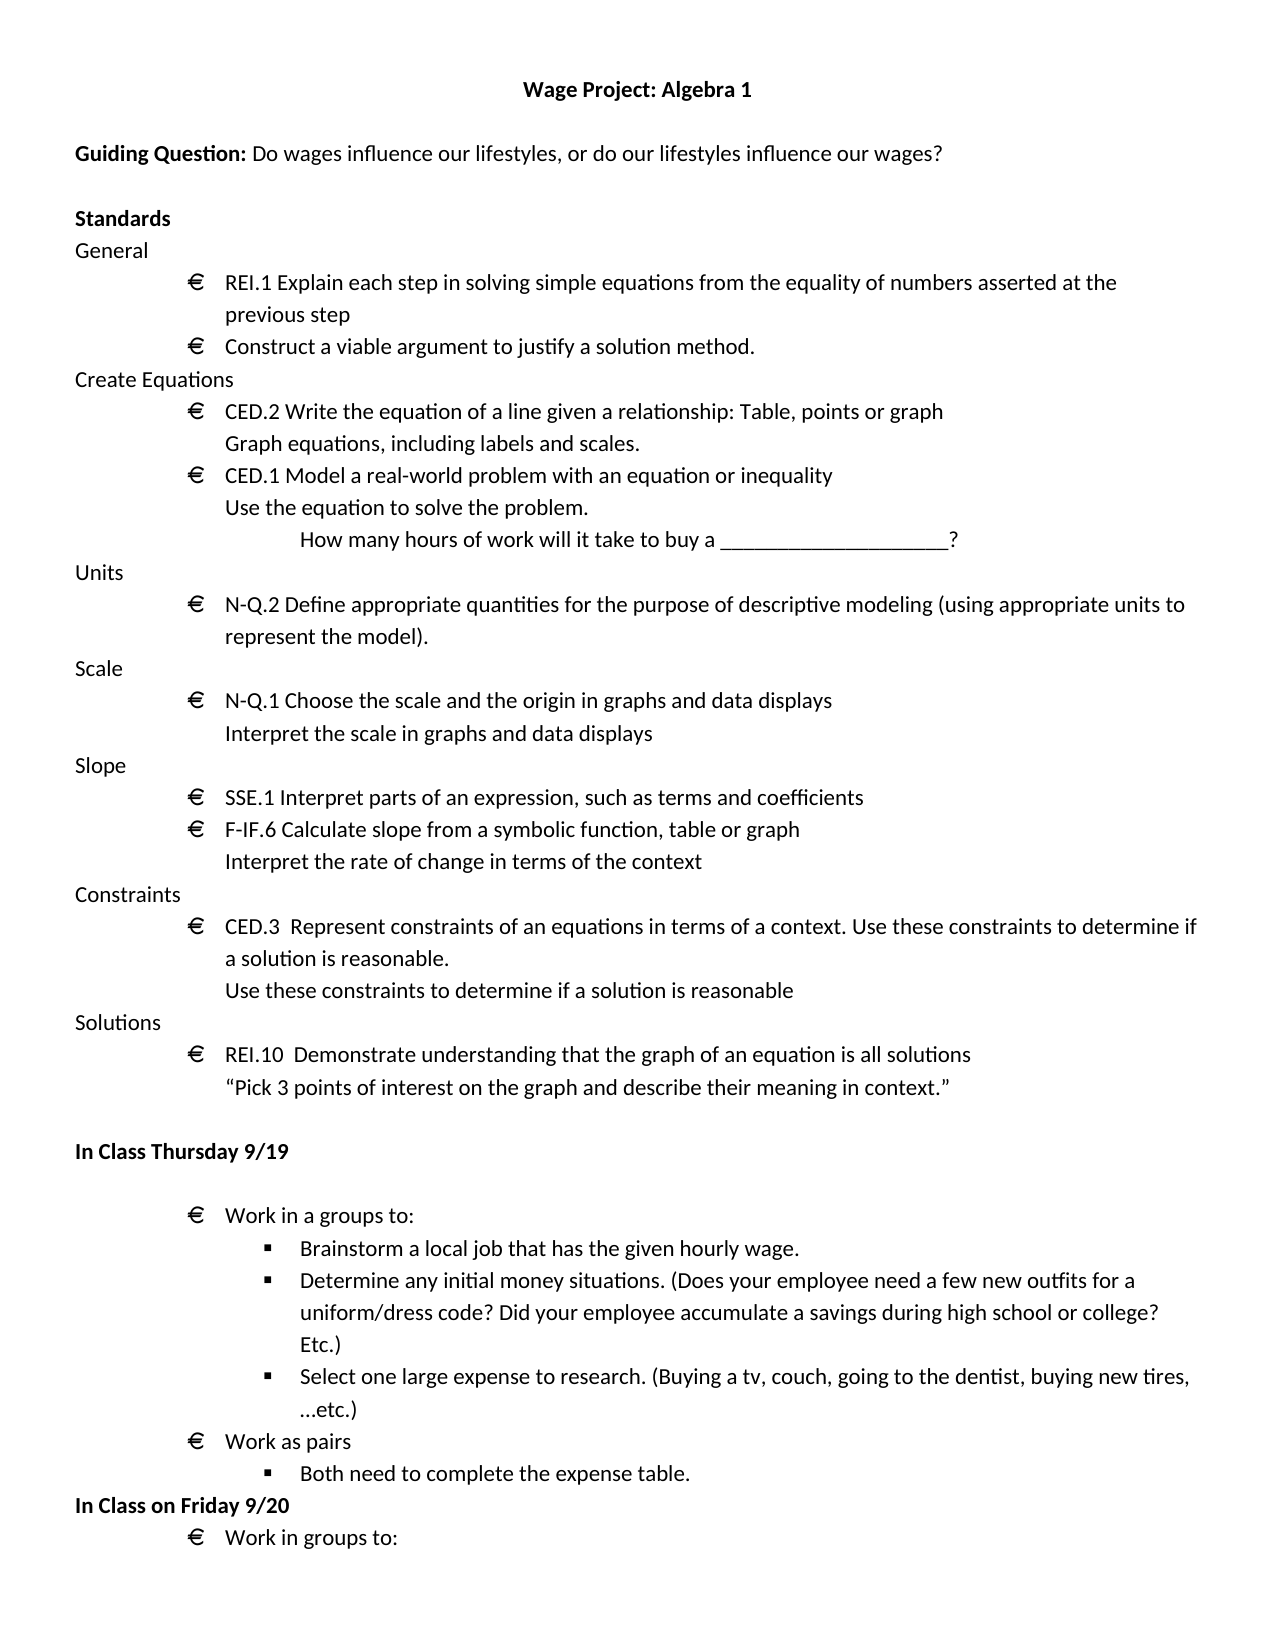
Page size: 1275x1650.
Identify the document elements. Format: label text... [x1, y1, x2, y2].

list REI.10 Demonstrate understanding that the graph of an equation is all solutions [187, 1041, 1200, 1069]
list Work in groups to: [187, 1523, 1200, 1551]
text Solutions [75, 1008, 1200, 1036]
list Use these constraints to determine if a solution is reasonable [225, 976, 1200, 1004]
list CED.1 Model a real-world problem with an equation or inequality [187, 461, 1200, 489]
text Guiding Question: Do wages influence our lifestyles, or do our lifestyles influence our wages? [75, 139, 1200, 167]
text Scale [75, 654, 1200, 682]
list SSE.1 Interpret parts of an expression, such as terms and coefficients [187, 783, 1200, 811]
text General [75, 236, 1200, 264]
list Interpret the scale in graphs and data displays [225, 719, 1200, 747]
list Both need to complete the expense table. [262, 1459, 1200, 1487]
text Create Equations [75, 365, 1200, 393]
text Units [75, 558, 1200, 586]
text Constraints [75, 880, 1200, 908]
list Graph equations, including labels and scales. [225, 429, 1200, 457]
list CED.2 Write the equation of a line given a relationship: Table, points or graph [187, 397, 1200, 425]
text In Class on Friday 9/20 [75, 1491, 1200, 1519]
text “Pick 3 points of interest on the graph and describe their meaning in context.” [75, 1073, 1200, 1101]
list Work as pairs [187, 1427, 1200, 1455]
text Wage Project: Algebra 1 [75, 75, 1200, 103]
list N-Q.2 Define appropriate quantities for the purpose of descriptive modeling (using appropriate units to represent the model). [187, 590, 1200, 650]
list CED.3 Represent constraints of an equations in terms of a context. Use these constraints to determine if a solution is reasonable. [187, 912, 1200, 972]
text Slope [75, 751, 1200, 779]
list How many hours of work will it take to buy a ____________________? [225, 526, 1200, 554]
text In Class Thursday 9/19 [75, 1137, 1200, 1165]
list Use the equation to solve the problem. [225, 493, 1200, 521]
list Brainstorm a local job that has the given hourly wage. [262, 1234, 1200, 1262]
list REI.1 Explain each step in solving simple equations from the equality of numbers asserted at the previous step [187, 268, 1200, 328]
list N-Q.1 Choose the scale and the origin in graphs and data displays [187, 687, 1200, 714]
list Work in a groups to: [187, 1202, 1200, 1229]
list Select one large expense to research. (Buying a tv, couch, going to the dentist, buying new tires, …etc.) [262, 1362, 1200, 1423]
text Standards [75, 204, 1200, 232]
list F-IF.6 Calculate slope from a symbolic function, table or graph [187, 815, 1200, 843]
list Interpret the rate of change in terms of the context [225, 847, 1200, 876]
list Construct a viable argument to justify a solution method. [187, 332, 1200, 361]
list Determine any initial money situations. (Does your employee need a few new outfits for a uniform/dress code? Did your employee accumulate a savings during high school or college? Etc.) [262, 1266, 1200, 1358]
